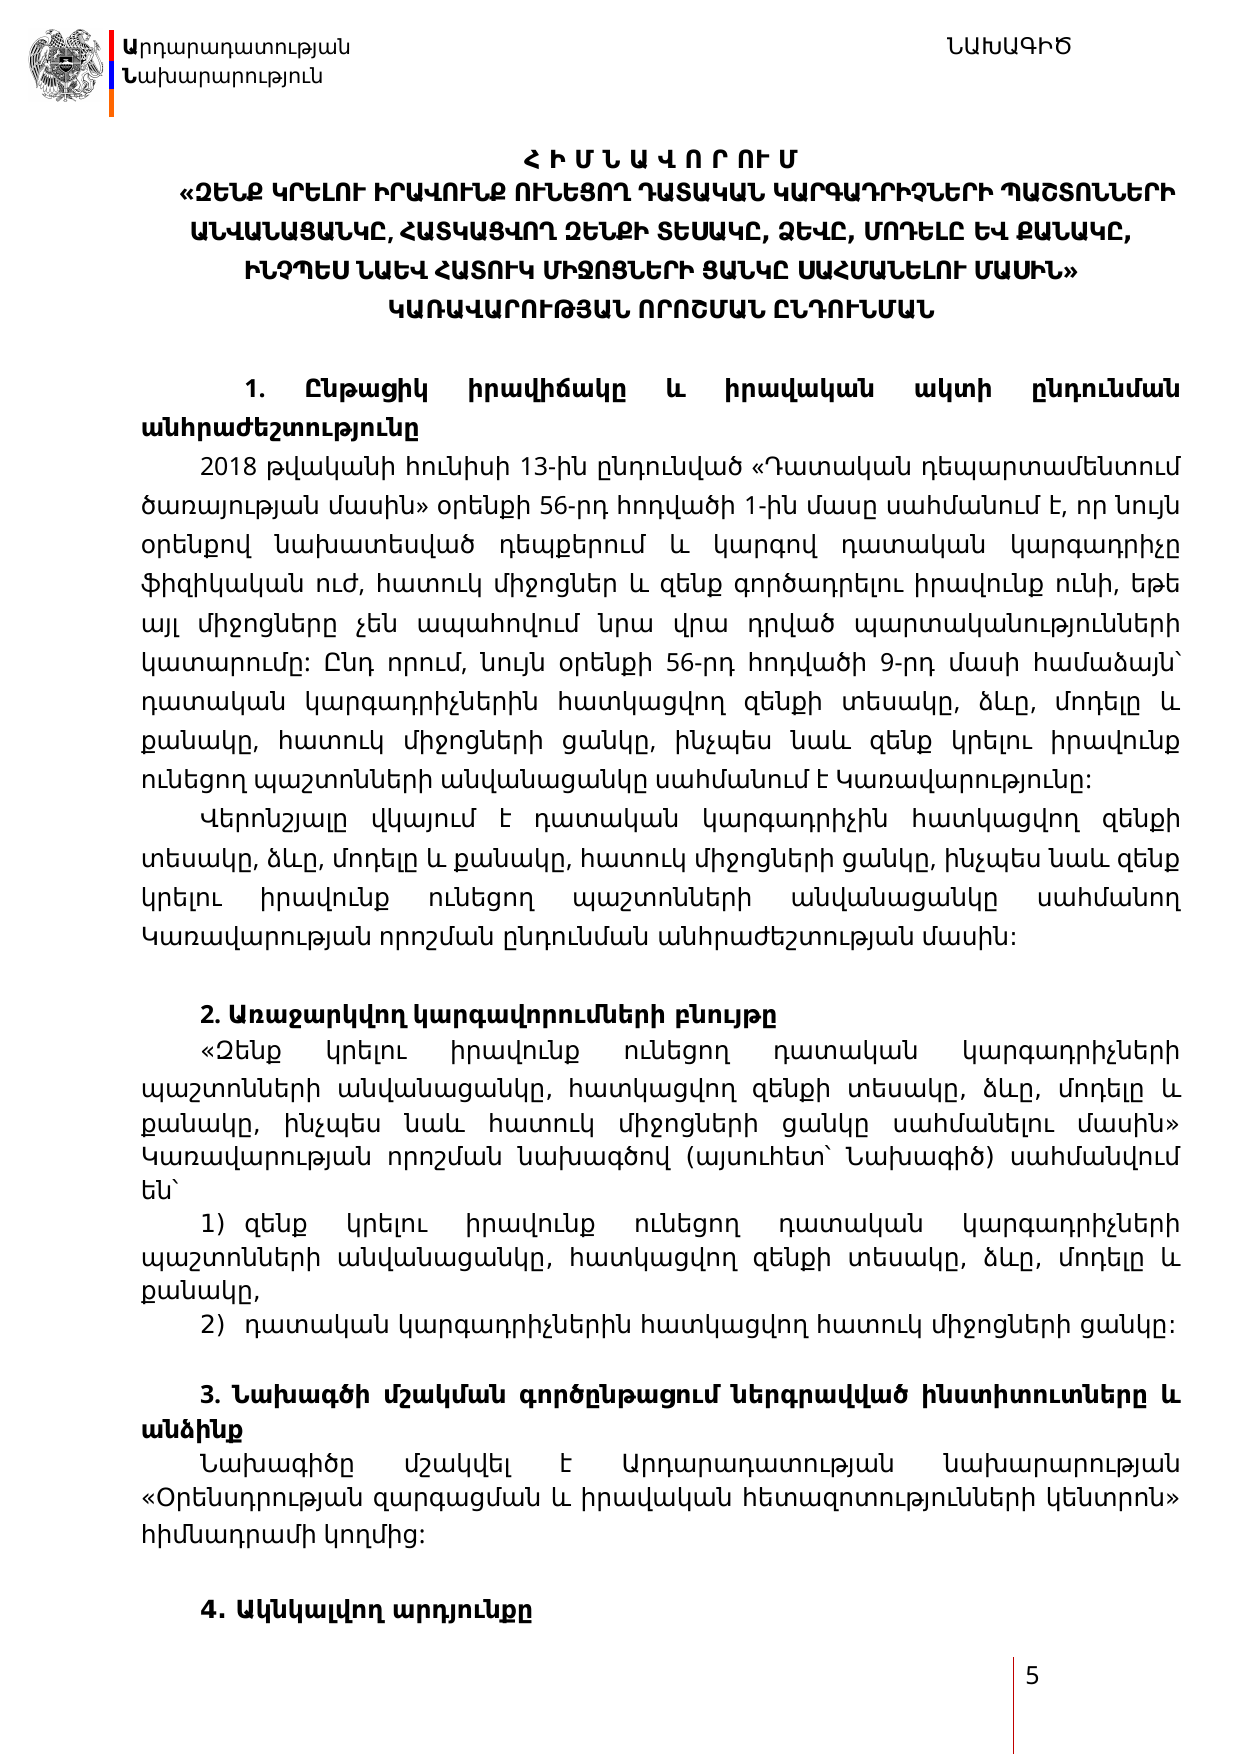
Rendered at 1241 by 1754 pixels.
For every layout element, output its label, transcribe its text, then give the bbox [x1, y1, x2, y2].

text 2018 թվականի հունիսի 13-ին ընդունված «Դատական դեպարտամենտում ծառայության մասին» օրենքի 56-րդ հոդվածի 1-ին մասը սահմանում է, որ նույն օրենքով նախատեսված դեպքերում և կարգով դատական կարգադրիչը ֆիզիկական ուժ, հատուկ միջոցներ և զենք գործադրելու իրավունք ունի, եթե այլ միջոցները չեն ապահովում նրա վրա դրված պարտականությունների կատարումը: Ընդ որում, նույն օրենքի 56-րդ հոդվածի 9-րդ մասի համաձայն՝ դատական կարգադրիչներին հատկացվող զենքի տեսակը, ձևը, մոդելը և քանակը, հատուկ միջոցների ցանկը, ինչպես նաև զենք կրելու իրավունք ունեցող պաշտոնների անվանացանկը սահմանում է Կառավարությունը: [141, 449, 1181, 796]
text Վերոնշյալը վկայում է դատական կարգադրիչին հատկացվող զենքի տեսակը, ձևը, մոդելը և քանակը, հատուկ միջոցների ցանկը, ինչպես նաև զենք կրելու իրավունք ունեցող պաշտոնների անվանացանկը սահմանող Կառավարության որոշման ընդունման անհրաժեշտության մասին: [141, 801, 1181, 953]
text 1. Ընթացիկ իրավիճակը և իրավական ակտի ընդունման անհրաժեշտությունը [141, 370, 1181, 443]
text 2. Առաջարկվող կարգավորումների բնույթը [141, 997, 1181, 1031]
picture [28, 28, 104, 102]
text 3. Նախագծի մշակման գործընթացում ներգրավված ինստիտուտները և անձինք [141, 1377, 1181, 1445]
text Հ Ի Մ Ն Ա Վ Ո Ր ՈՒ Մ [141, 145, 1181, 174]
list դատական կարգադրիչներին հատկացվող հատուկ միջոցների ցանկը: [141, 1310, 1168, 1339]
text 4. Ակնկալվող արդյունքը [141, 1595, 1181, 1624]
text Նախագիծը մշակվել է Արդարադատության նախարարության «Օրենսդրության զարգացման և իրավական հետազոտությունների կենտրոն» հիմնադրամի կողմից: [141, 1449, 1181, 1551]
list զենք կրելու իրավունք ունեցող դատական կարգադրիչների պաշտոնների անվանացանկը, հատկացվող զենքի տեսակը, ձևը, մոդելը և քանակը, [141, 1209, 1181, 1306]
text «զենք կրելու իրավունք ունեցող Դատական կարգադրիչների պաշտոնների անվանացանկը, հատկացվող զենքի տեսակը, ձԵՎը, մոդելը ԵՎ քանակը, ինչպես նաԵՎ հատուկ միջոցների ցանկը սահմանելու մասին» ԿԱՌԱՎԱՐՈՒԹՅԱՆ ՈՐՈՇՄԱՆ ԸՆԴՈՒՆՄԱՆ [141, 174, 1181, 326]
text «Զենք կրելու իրավունք ունեցող դատական կարգադրիչների պաշտոնների անվանացանկը, հատկացվող զենքի տեսակը, ձևը, մոդելը և քանակը, ինչպես նաև հատուկ միջոցների ցանկը սահմանելու մասին» Կառավարության որոշման նախագծով (այսուհետ՝ Նախագիծ) սահմանվում են՝ [141, 1036, 1181, 1205]
